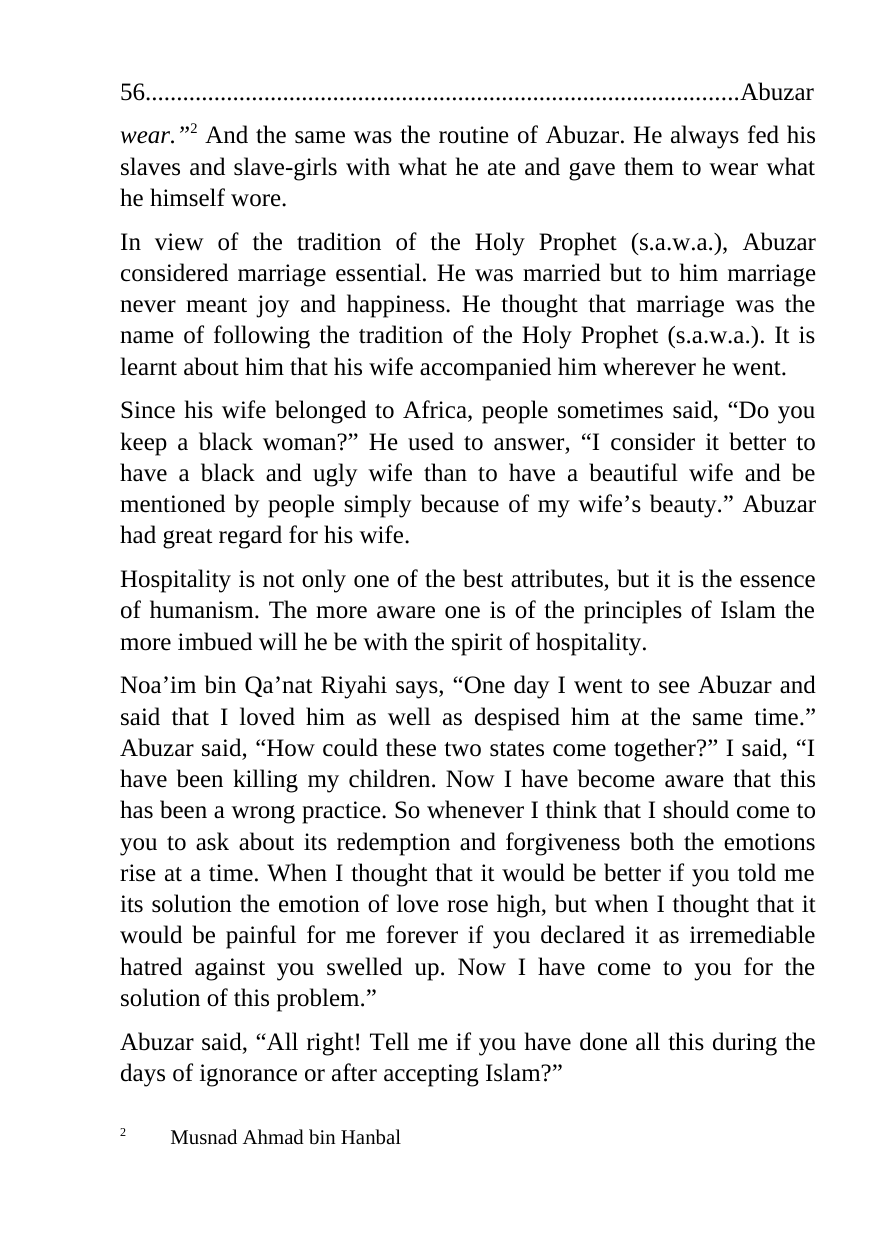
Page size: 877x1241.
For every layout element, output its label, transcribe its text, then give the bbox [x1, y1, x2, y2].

text Abuzar said, “All right! Tell me if you have done all this during the days of ignorance or after accepting Islam?” [120, 1025, 817, 1087]
text Since his wife belonged to Africa, people sometimes said, “Do you keep a black woman?” He used to answer, “I consider it better to have a black and ugly wife than to have a beautiful wife and be mentioned by people simply because of my wife’s beauty.” Abuzar had great regard for his wife. [120, 394, 817, 550]
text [120, 119, 817, 212]
text Hospitality is not only one of the best attributes, but it is the essence of humanism. The more aware one is of the principles of Islam the more imbued will he be with the spirit of hospitality. [120, 562, 817, 656]
text In view of the tradition of the Holy Prophet (s.a.w.a.), Abuzar considered marriage essential. He was married but to him marriage never meant joy and happiness. He thought that marriage was the name of following the tradition of the Holy Prophet (s.a.w.a.). It is learnt about him that his wife accompanied him wherever he went. [120, 225, 817, 381]
text Noa’im bin Qa’nat Riyahi says, “One day I went to see Abuzar and said that I loved him as well as despised him at the same time.” Abuzar said, “How could these two states come together?” I said, “I have been killing my children. Now I have become aware that this has been a wrong practice. So whenever I think that I should come to you to ask about its redemption and forgiveness both the emotions rise at a time. When I thought that it would be better if you told me its solution the emotion of love rose high, but when I thought that it would be painful for me forever if you declared it as irremediable hatred against you swelled up. Now I have come to you for the solution of this problem.” [120, 669, 817, 1012]
